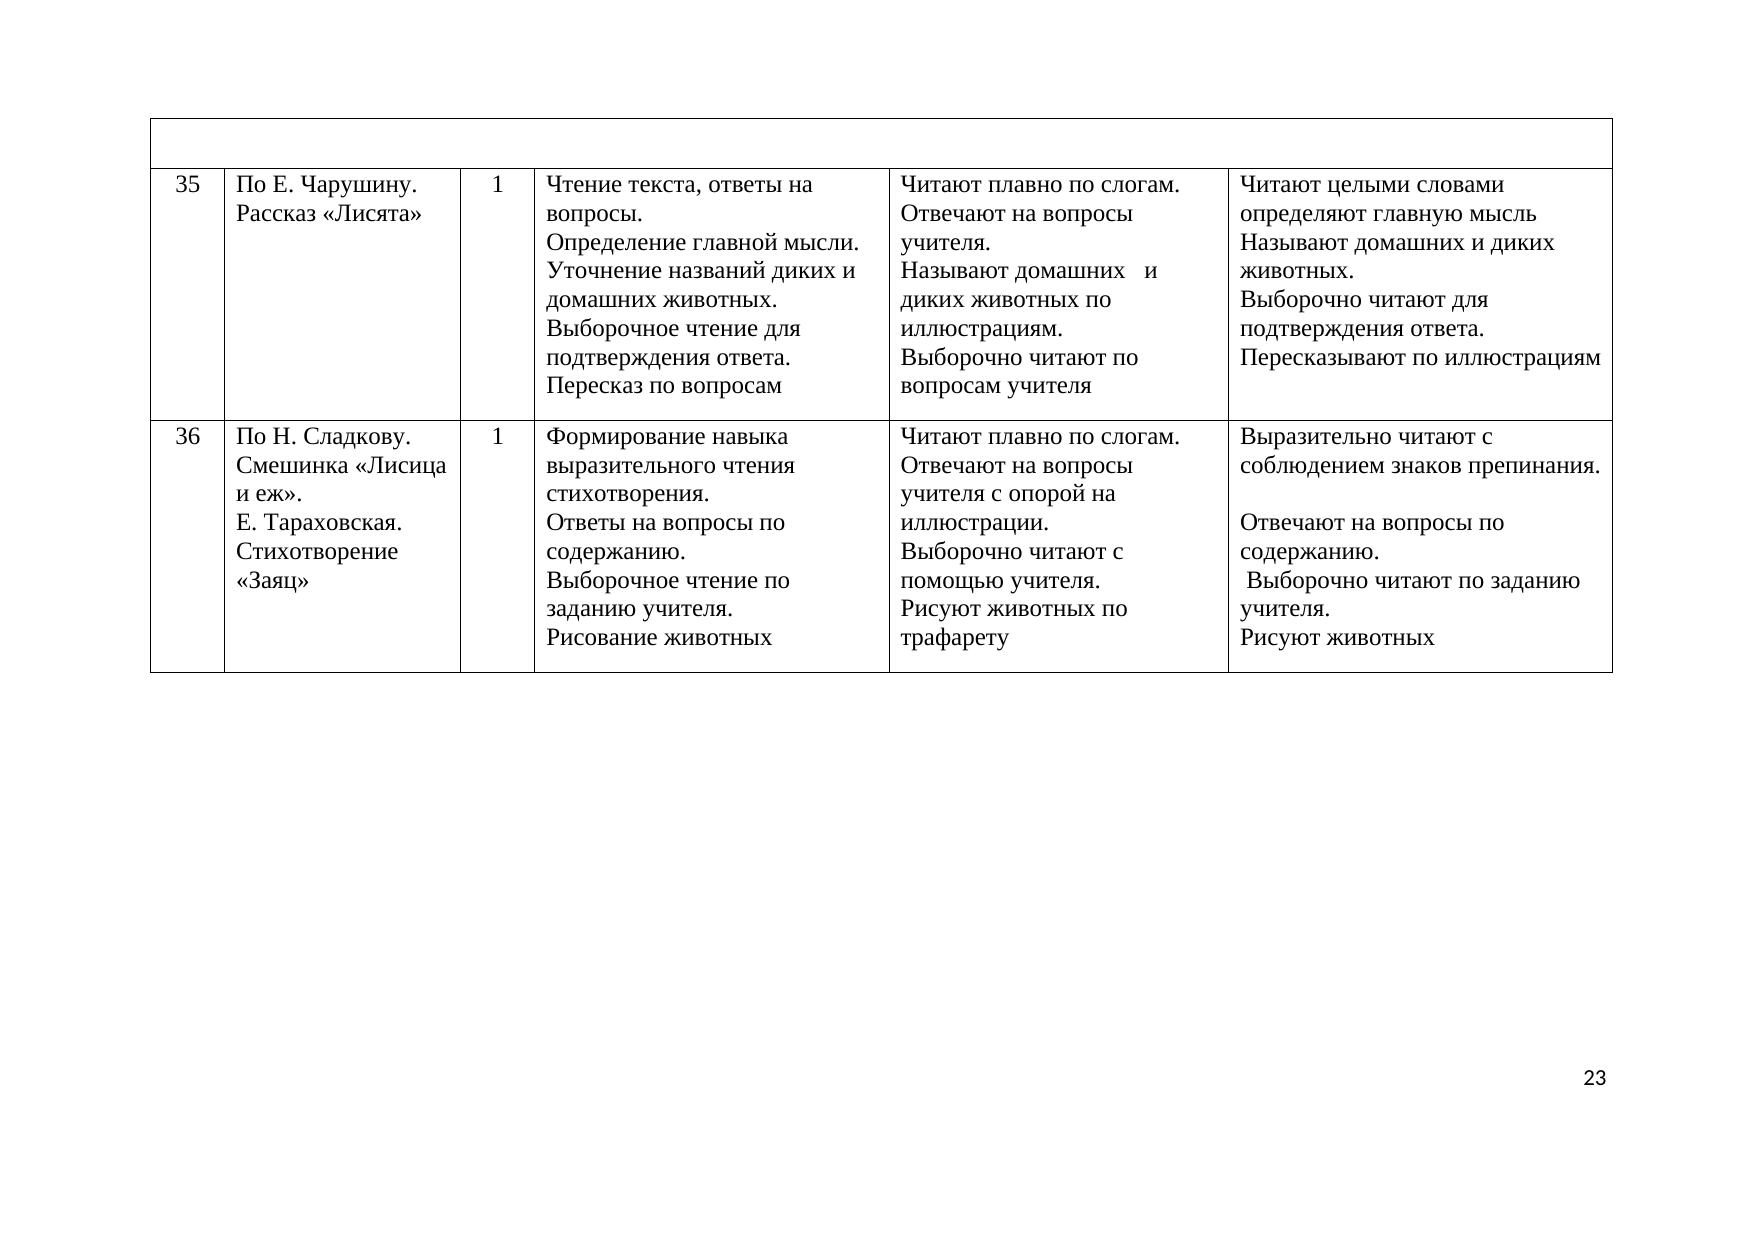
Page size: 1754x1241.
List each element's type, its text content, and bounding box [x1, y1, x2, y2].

table_cell Читают плавно по слогам. Отвечают на вопросы учителя с опорой на иллюстрации. Выборочно читают с помощью учителя. Рисуют животных по трафарету [890, 421, 1228, 672]
table_cell 36 [151, 421, 224, 672]
table_cell Читают плавно по слогам. Отвечают на вопросы учителя. Называют домашних и диких животных по иллюстрациям. Выборочно читают по вопросам учителя [890, 169, 1228, 420]
table_cell Формирование навыка выразительного чтения стихотворения. Ответы на вопросы по содержанию. Выборочное чтение по заданию учителя. Рисование животных [535, 421, 889, 672]
table_cell Выразительно читают с соблюдением знаков препинания. Отвечают на вопросы по содержанию. Выборочно читают по заданию учителя. Рисуют животных [1229, 421, 1612, 672]
table_cell 1 [461, 169, 534, 420]
table_cell Чтение текста, ответы на вопросы. Определение главной мысли. Уточнение названий диких и домашних животных. Выборочное чтение для подтверждения ответа. Пересказ по вопросам [535, 169, 889, 420]
table_cell 1 [461, 421, 534, 672]
table_cell По Е. Чарушину. Рассказ «Лисята» [225, 169, 460, 420]
table_cell 35 [151, 169, 224, 420]
table_cell Читают целыми словами определяют главную мысль Называют домашних и диких животных. Выборочно читают для подтверждения ответа. Пересказывают по иллюстрациям [1229, 169, 1612, 420]
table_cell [151, 119, 1612, 168]
table_cell По Н. Сладкову. Смешинка «Лисица и еж». Е. Тараховская. Стихотворение «Заяц» [225, 421, 460, 672]
